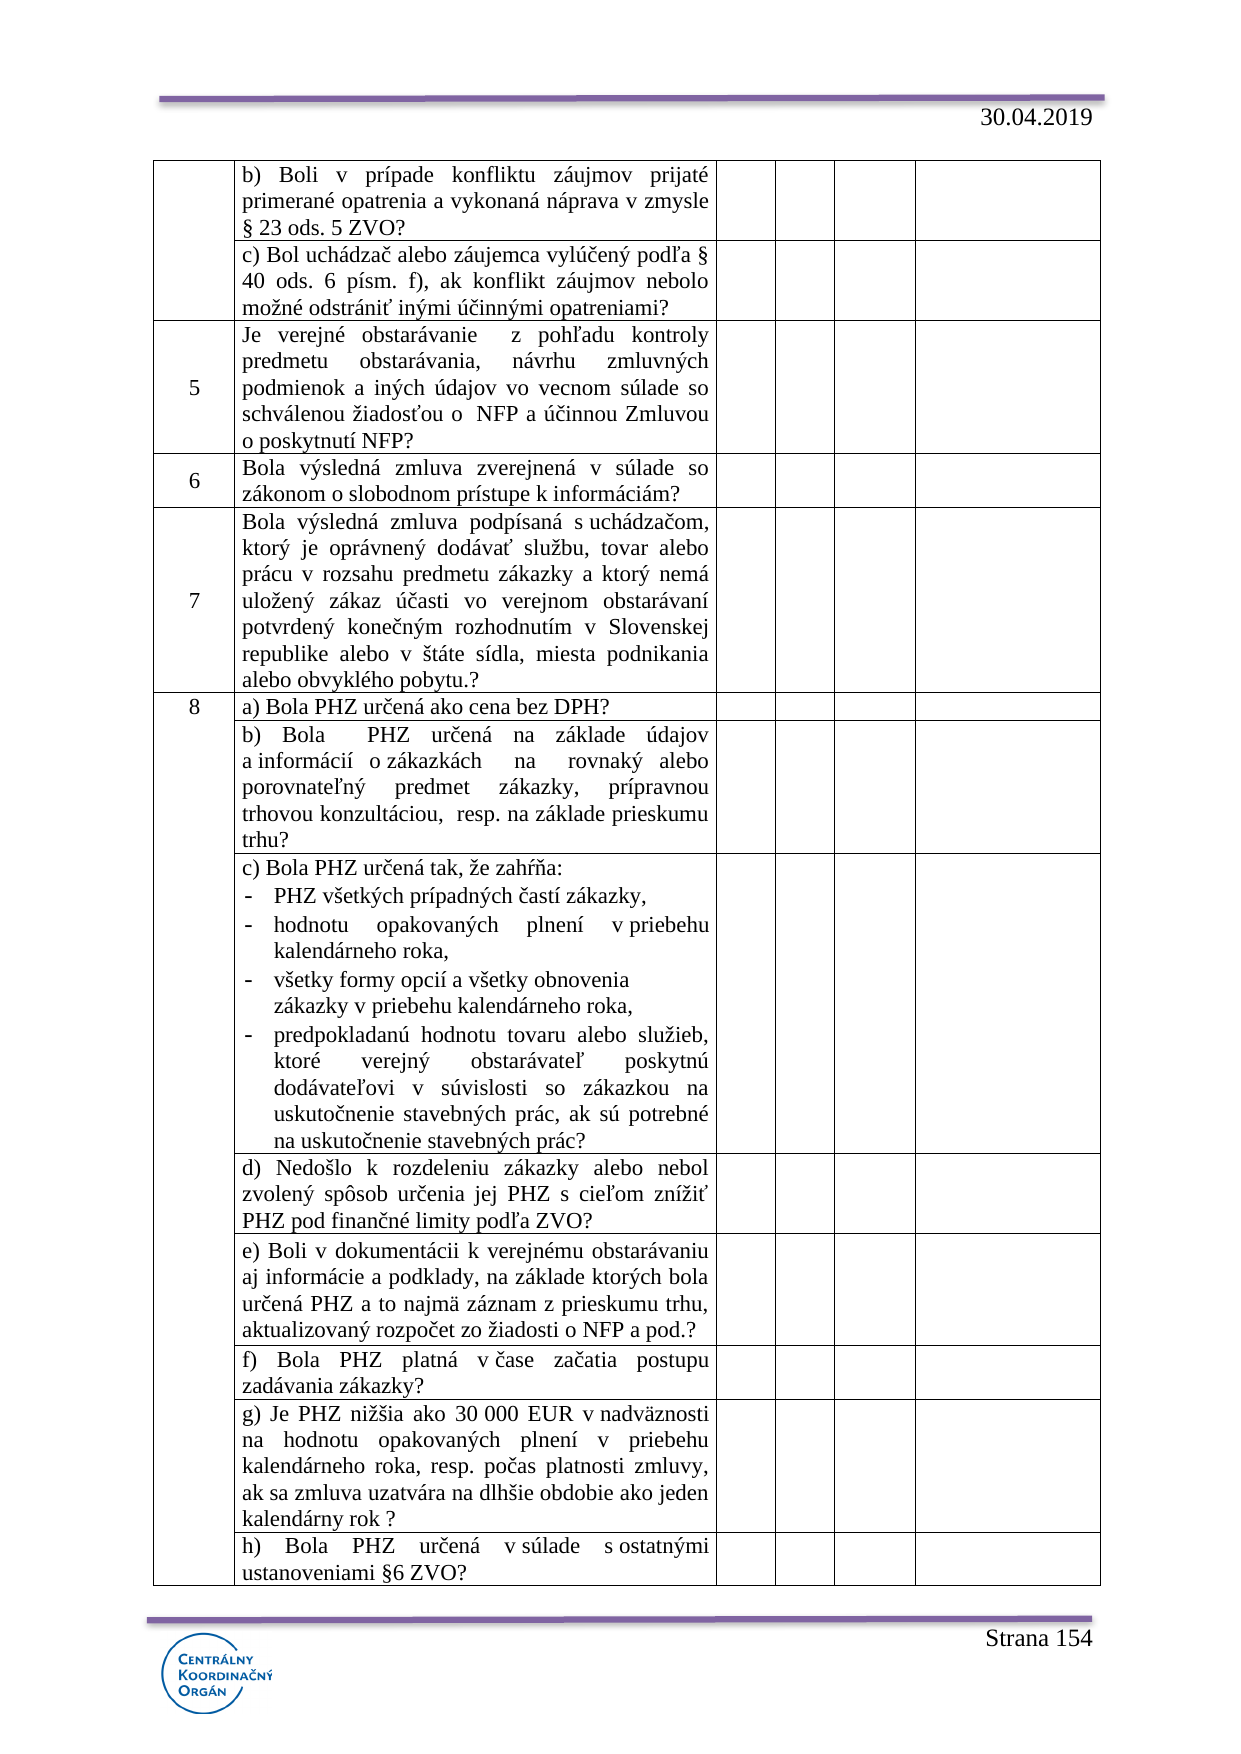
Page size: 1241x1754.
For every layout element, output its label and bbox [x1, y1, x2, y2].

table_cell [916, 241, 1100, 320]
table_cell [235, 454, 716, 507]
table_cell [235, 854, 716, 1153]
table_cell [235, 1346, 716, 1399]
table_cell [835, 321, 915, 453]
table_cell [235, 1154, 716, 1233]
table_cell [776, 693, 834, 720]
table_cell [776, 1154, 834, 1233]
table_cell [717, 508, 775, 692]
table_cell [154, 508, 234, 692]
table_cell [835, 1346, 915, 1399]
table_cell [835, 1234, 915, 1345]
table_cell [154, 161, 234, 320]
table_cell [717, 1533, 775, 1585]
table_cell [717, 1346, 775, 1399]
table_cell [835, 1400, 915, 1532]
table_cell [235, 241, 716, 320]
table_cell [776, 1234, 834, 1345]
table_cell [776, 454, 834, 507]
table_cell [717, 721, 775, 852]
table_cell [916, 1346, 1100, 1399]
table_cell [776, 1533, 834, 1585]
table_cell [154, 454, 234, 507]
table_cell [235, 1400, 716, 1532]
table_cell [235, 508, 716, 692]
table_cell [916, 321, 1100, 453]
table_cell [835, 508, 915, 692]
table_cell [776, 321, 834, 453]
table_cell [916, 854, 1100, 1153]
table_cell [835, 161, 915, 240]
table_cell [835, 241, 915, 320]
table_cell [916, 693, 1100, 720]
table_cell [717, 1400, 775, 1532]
picture [159, 1631, 272, 1713]
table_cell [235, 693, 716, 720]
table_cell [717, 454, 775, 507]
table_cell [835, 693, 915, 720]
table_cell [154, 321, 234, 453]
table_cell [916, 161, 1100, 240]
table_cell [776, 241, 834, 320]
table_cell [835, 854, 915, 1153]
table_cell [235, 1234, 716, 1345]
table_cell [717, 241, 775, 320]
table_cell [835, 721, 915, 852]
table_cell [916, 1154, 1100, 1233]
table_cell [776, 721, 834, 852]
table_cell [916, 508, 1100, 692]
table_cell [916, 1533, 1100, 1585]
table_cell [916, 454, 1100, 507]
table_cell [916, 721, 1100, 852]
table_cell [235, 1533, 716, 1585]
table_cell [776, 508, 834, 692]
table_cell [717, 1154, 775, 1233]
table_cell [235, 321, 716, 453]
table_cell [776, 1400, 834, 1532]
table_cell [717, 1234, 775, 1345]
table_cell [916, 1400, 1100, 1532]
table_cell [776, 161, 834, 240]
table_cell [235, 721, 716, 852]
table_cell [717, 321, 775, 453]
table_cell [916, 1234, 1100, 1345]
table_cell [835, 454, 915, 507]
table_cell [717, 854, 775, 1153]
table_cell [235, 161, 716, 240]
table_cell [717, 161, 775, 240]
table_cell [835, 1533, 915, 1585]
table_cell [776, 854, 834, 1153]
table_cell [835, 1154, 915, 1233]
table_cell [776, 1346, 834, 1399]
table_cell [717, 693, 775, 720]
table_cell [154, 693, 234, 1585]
